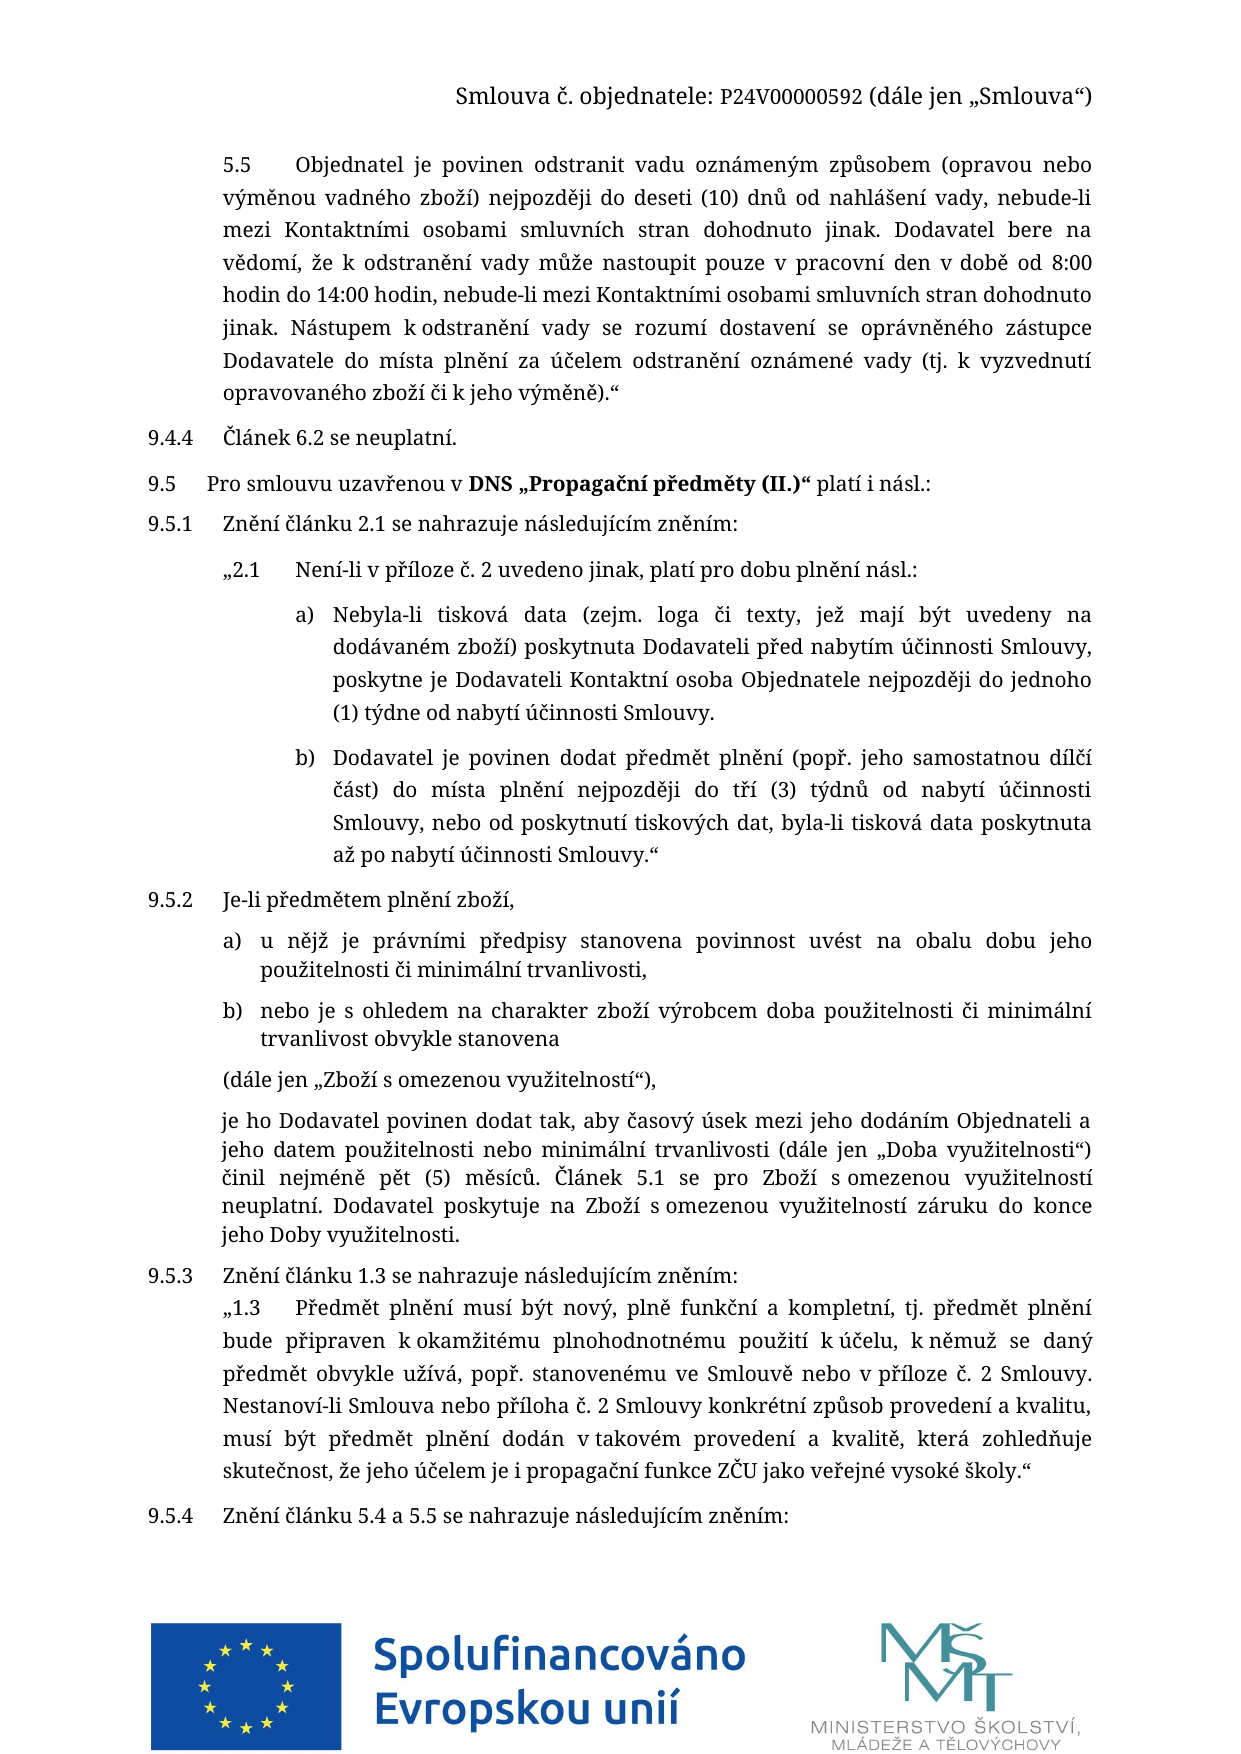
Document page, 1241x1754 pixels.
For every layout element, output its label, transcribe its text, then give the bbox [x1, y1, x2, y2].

list Článek 6.2 se neuplatní. [148, 423, 1093, 452]
list Dodavatel je povinen dodat předmět plnění (popř. jeho samostatnou dílčí část) do místa plnění nejpozději do tří (3) týdnů od nabytí účinnosti Smlouvy, nebo od poskytnutí tiskových dat, byla-li tisková data poskytnuta až po nabytí účinnosti Smlouvy.“ [295, 743, 1093, 869]
list Pro smlouvu uzavřenou v DNS „Propagační předměty (II.)“ platí i násl.: [148, 469, 1093, 497]
list 5.5 Objednatel je povinen odstranit vadu oznámeným způsobem (opravou nebo výměnou vadného zboží) nejpozději do deseti (10) dnů od nahlášení vady, nebude-li mezi Kontaktními osobami smluvních stran dohodnuto jinak. Dodavatel bere na vědomí, že k odstranění vady může nastoupit pouze v pracovní den v době od 8:00 hodin do 14:00 hodin, nebude-li mezi Kontaktními osobami smluvních stran dohodnuto jinak. Nástupem k odstranění vady se rozumí dostavení se oprávněného zástupce Dodavatele do místa plnění za účelem odstranění oznámené vady (tj. k vyzvednutí opravovaného zboží či k jeho výměně).“ [223, 150, 1093, 407]
list Znění článku 5.4 a 5.5 se nahrazuje následujícím zněním: [148, 1502, 1093, 1530]
list Nebyla-li tisková data (zejm. loga či texty, jež mají být uvedeny na dodávaném zboží) poskytnuta Dodavateli před nabytím účinnosti Smlouvy, poskytne je Dodavateli Kontaktní osoba Objednatele nejpozději do jednoho (1) týdne od nabytí účinnosti Smlouvy. [295, 600, 1093, 726]
list Je-li předmětem plnění zboží, [148, 886, 1093, 914]
list nebo je s ohledem na charakter zboží výrobcem doba použitelnosti či minimální trvanlivost obvykle stanovena [223, 996, 1093, 1053]
list Znění článku 2.1 se nahrazuje následujícím zněním: [148, 509, 1093, 538]
list u nějž je právními předpisy stanovena povinnost uvést na obalu dobu jeho použitelnosti či minimální trvanlivosti, [223, 927, 1093, 983]
list „1.3 Předmět plnění musí být nový, plně funkční a kompletní, tj. předmět plnění bude připraven k okamžitému plnohodnotnému použití k účelu, k němuž se daný předmět obvykle užívá, popř. stanovenému ve Smlouvě nebo v příloze č. 2 Smlouvy. Nestanoví-li Smlouva nebo příloha č. 2 Smlouvy konkrétní způsob provedení a kvalitu, musí být předmět plnění dodán v takovém provedení a kvalitě, která zohledňuje skutečnost, že jeho účelem je i propagační funkce ZČU jako veřejné vysoké školy.“ [223, 1293, 1093, 1485]
list „2.1 Není-li v příloze č. 2 uvedeno jinak, platí pro dobu plnění násl.: [223, 555, 1093, 583]
picture [147, 1619, 1093, 1754]
list Znění článku 1.3 se nahrazuje následujícím zněním: [148, 1261, 1093, 1289]
text (dále jen „Zboží s omezenou využitelností“), [223, 1065, 1093, 1094]
text je ho Dodavatel povinen dodat tak, aby časový úsek mezi jeho dodáním Objednateli a jeho datem použitelnosti nebo minimální trvanlivosti (dále jen „Doba využitelnosti“) činil nejméně pět (5) měsíců. Článek 5.1 se pro Zboží s omezenou využitelností neuplatní. Dodavatel poskytuje na Zboží s omezenou využitelností záruku do konce jeho Doby využitelnosti. [221, 1106, 1093, 1248]
